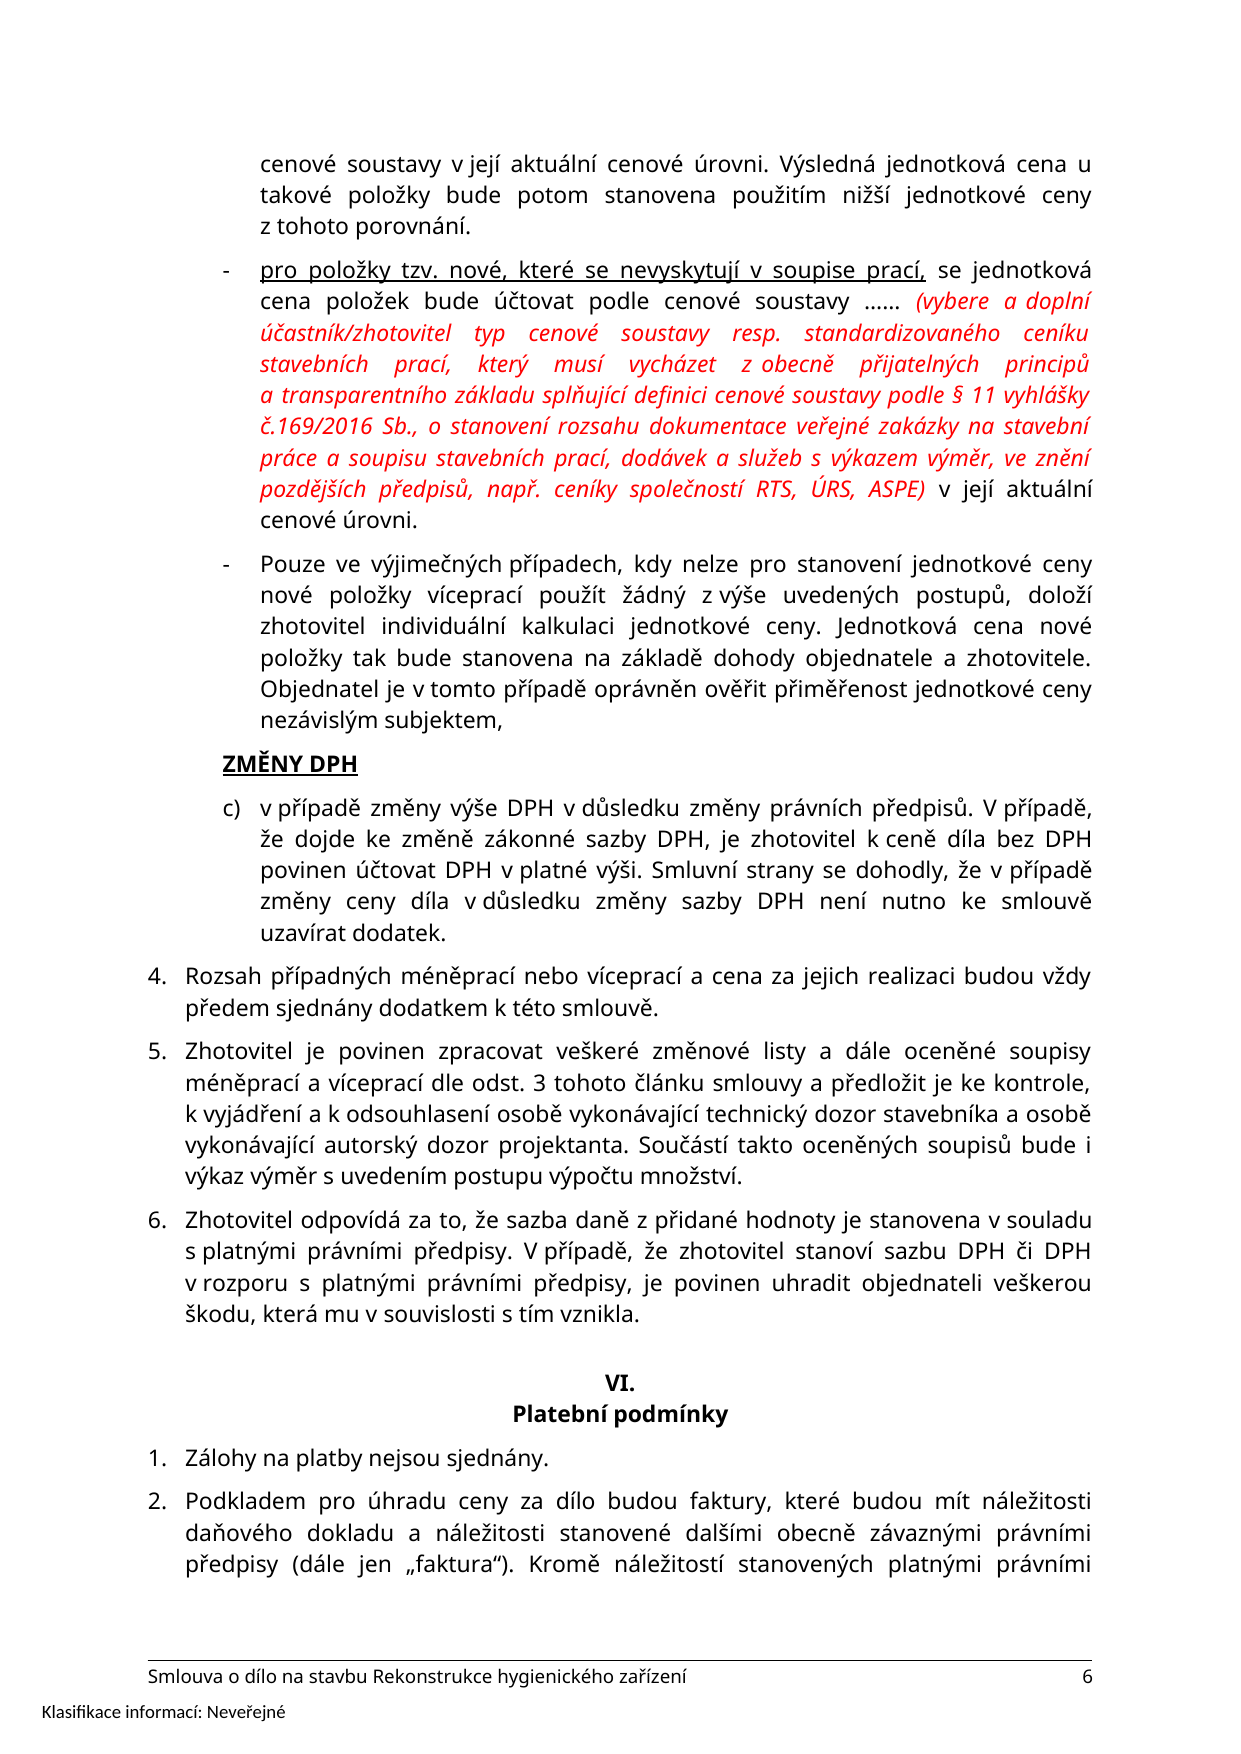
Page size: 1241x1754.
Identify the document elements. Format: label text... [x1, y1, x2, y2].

list Zálohy na platby nejsou sjednány. [148, 1441, 1092, 1473]
list pro položky tzv. nové, které se nevyskytují v soupise prací, se jednotková cena položek bude účtovat podle cenové soustavy …… (vybere a doplní účastník/zhotovitel typ cenové soustavy resp. standardizovaného ceníku stavebních prací, který musí vycházet z obecně přijatelných principů a transparentního základu splňující definici cenové soustavy podle § 11 vyhlášky č.169/2016 Sb., o stanovení rozsahu dokumentace veřejné zakázky na stavební práce a soupisu stavebních prací, dodávek a služeb s výkazem výměr, ve znění pozdějších předpisů, např. ceníky společností RTS, ÚRS, ASPE) v její aktuální cenové úrovni. [222, 254, 1092, 535]
list Zhotovitel odpovídá za to, že sazba daně z přidané hodnoty je stanovena v souladu s platnými právními předpisy. V případě, že zhotovitel stanoví sazbu DPH či DPH v rozporu s platnými právními předpisy, je povinen uhradit objednateli veškerou škodu, která mu v souvislosti s tím vznikla. [148, 1204, 1092, 1329]
text VI. Platební podmínky [148, 1366, 1092, 1429]
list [222, 148, 1092, 241]
list Rozsah případných méněprací nebo víceprací a cena za jejich realizaci budou vždy předem sjednány dodatkem k této smlouvě. [148, 960, 1092, 1023]
list Pouze ve výjimečných případech, kdy nelze pro stanovení jednotkové ceny nové položky víceprací použít žádný z výše uvedených postupů, doloží zhotovitel individuální kalkulaci jednotkové ceny. Jednotková cena nové položky tak bude stanovena na základě dohody objednatele a zhotovitele. Objednatel je v tomto případě oprávněn ověřit přiměřenost jednotkové ceny nezávislým subjektem, [222, 548, 1092, 735]
list v případě změny výše DPH v důsledku změny právních předpisů. V případě, že dojde ke změně zákonné sazby DPH, je zhotovitel k ceně díla bez DPH povinen účtovat DPH v platné výši. Smluvní strany se dohodly, že v případě změny ceny díla v důsledku změny sazby DPH není nutno ke smlouvě uzavírat dodatek. [222, 791, 1092, 948]
text ZMĚNY DPH [222, 748, 1092, 779]
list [148, 1485, 1092, 1579]
list Zhotovitel je povinen zpracovat veškeré změnové listy a dále oceněné soupisy méněprací a víceprací dle odst. 3 tohoto článku smlouvy a předložit je ke kontrole, k vyjádření a k odsouhlasení osobě vykonávající technický dozor stavebníka a osobě vykonávající autorský dozor projektanta. Součástí takto oceněných soupisů bude i výkaz výměr s uvedením postupu výpočtu množství. [148, 1035, 1092, 1191]
